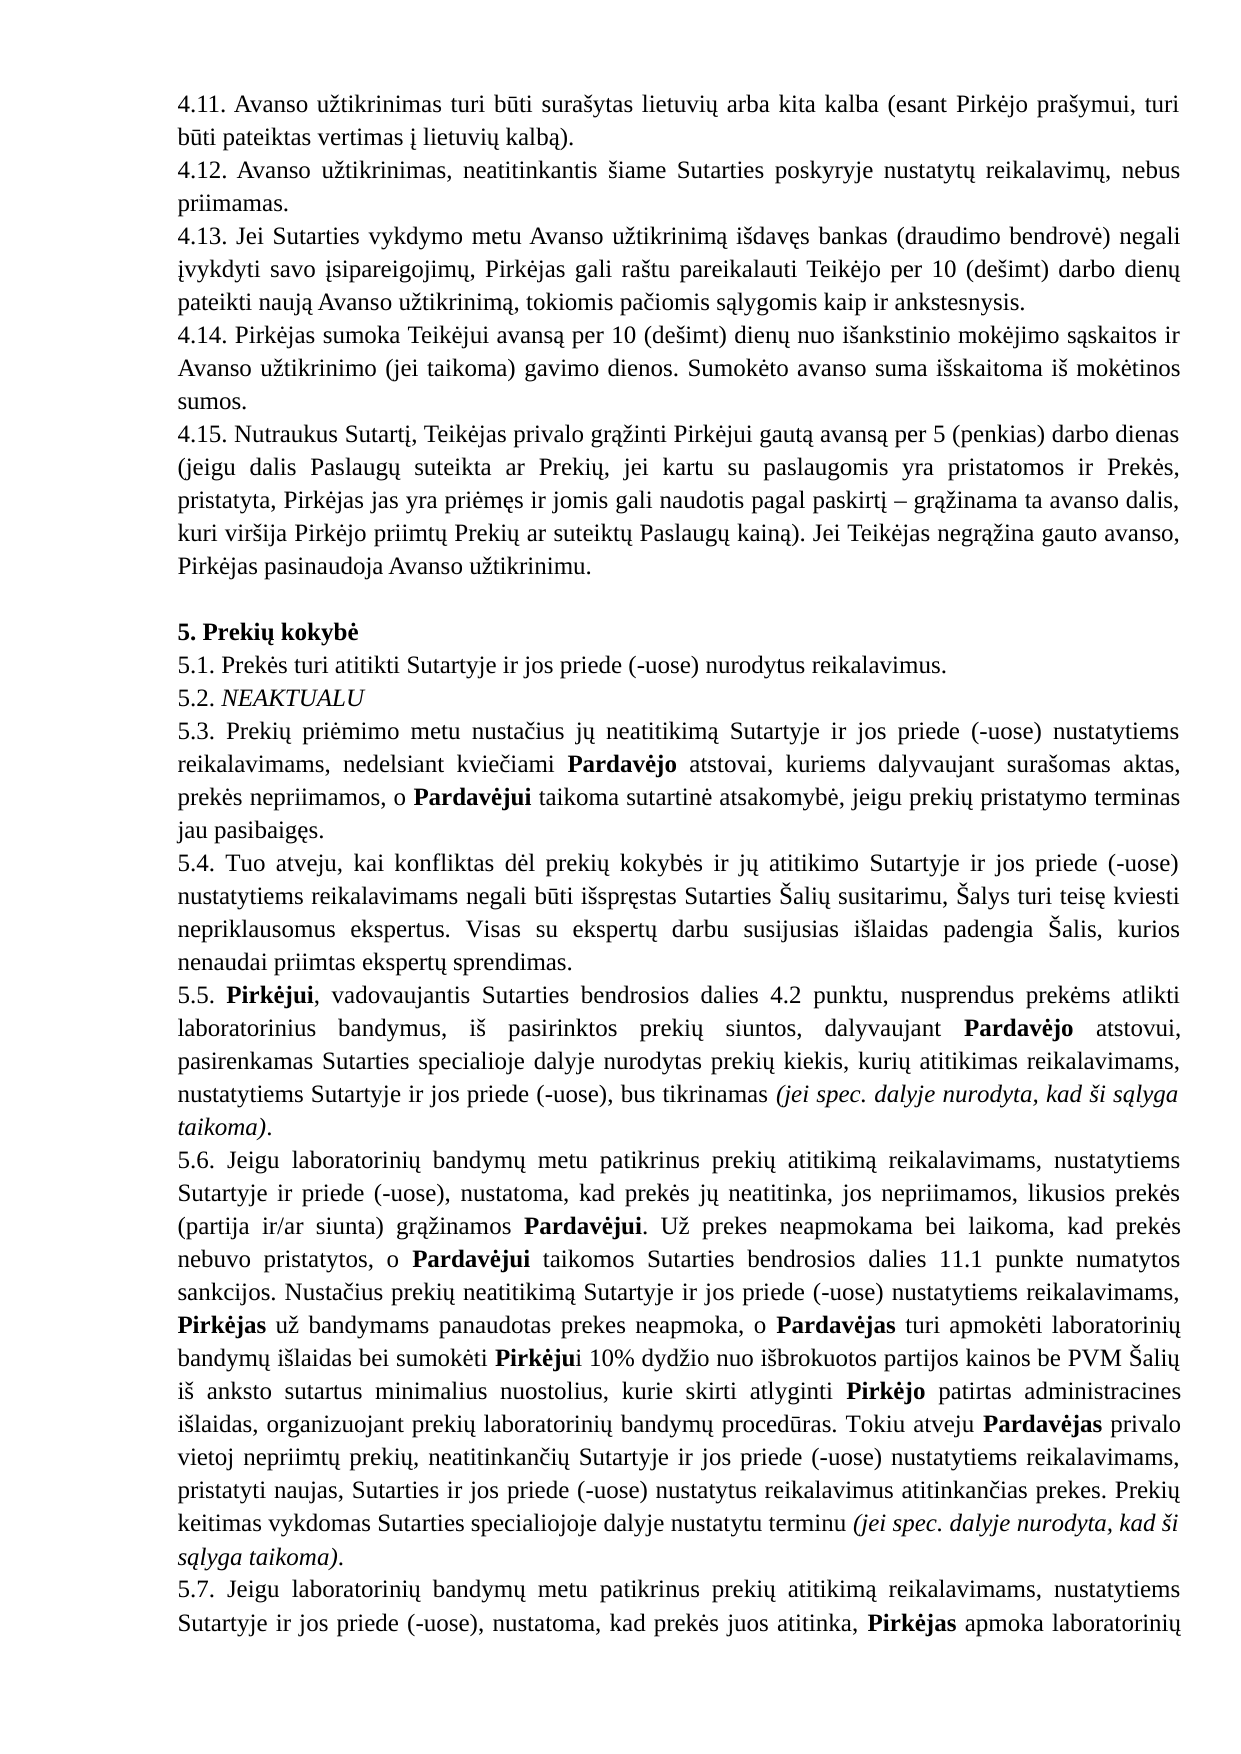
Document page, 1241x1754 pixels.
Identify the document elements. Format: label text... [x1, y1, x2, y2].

text 5.5. Pirkėjui, vadovaujantis Sutarties bendrosios dalies 4.2 punktu, nusprendus prekėms atlikti laboratorinius bandymus, iš pasirinktos prekių siuntos, dalyvaujant Pardavėjo atstovui, pasirenkamas Sutarties specialioje dalyje nurodytas prekių kiekis, kurių atitikimas reikalavimams, nustatytiems Sutartyje ir jos priede (-uose), bus tikrinamas (jei spec. dalyje nurodyta, kad ši sąlyga taikoma). [177, 980, 1181, 1141]
text 4.14. Pirkėjas sumoka Teikėjui avansą per 10 (dešimt) dienų nuo išankstinio mokėjimo sąskaitos ir Avanso užtikrinimo (jei taikoma) gavimo dienos. Sumokėto avanso suma išskaitoma iš mokėtinos sumos. [177, 382, 1181, 414]
text 4.13. Jei Sutarties vykdymo metu Avanso užtikrinimą išdavęs bankas (draudimo bendrovė) negali įvykdyti savo įsipareigojimų, Pirkėjas gali raštu pareikalauti Teikėjo per 10 (dešimt) darbo dienų pateikti naują Avanso užtikrinimą, tokiomis pačiomis sąlygomis kaip ir ankstesnysis. [177, 282, 1181, 316]
text 4.12. Avanso užtikrinimas, neatitinkantis šiame Sutarties poskyryje nustatytų reikalavimų, nebus priimamas. [177, 183, 1181, 216]
text 5.4. Tuo atveju, kai konfliktas dėl prekių kokybės ir jų atitikimo Sutartyje ir jos priede (-uose) nustatytiems reikalavimams negali būti išspręstas Sutarties Šalių susitarimu, Šalys turi teisę kviesti nepriklausomus ekspertus. Visas su ekspertų darbu susijusias išlaidas padengia Šalis, kurios nenaudai priimtas ekspertų sprendimas. [177, 848, 1181, 976]
text 5.2. NEAKTUALU [177, 683, 1181, 712]
text 4.15. Nutraukus Sutartį, Teikėjas privalo grąžinti Pirkėjui gautą avansą per 5 (penkias) darbo dienas (jeigu dalis Paslaugų suteikta ar Prekių, jei kartu su paslaugomis yra pristatomos ir Prekės, pristatyta, Pirkėjas jas yra priėmęs ir jomis gali naudotis pagal paskirtį – grąžinama ta avanso dalis, kuri viršija Pirkėjo priimtų Prekių ar suteiktų Paslaugų kainą). Jei Teikėjas negrąžina gauto avanso, Pirkėjas pasinaudoja Avanso užtikrinimu. [177, 547, 1181, 580]
text 4.11. Avanso užtikrinimas turi būti surašytas lietuvių arba kita kalba (esant Pirkėjo prašymui, turi būti pateiktas vertimas į lietuvių kalbą). [177, 117, 1181, 150]
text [177, 1574, 1181, 1636]
text 5.1. Prekės turi atitikti Sutartyje ir jos priede (-uose) nurodytus reikalavimus. [177, 650, 1181, 679]
text 5. Prekių kokybė [177, 617, 1181, 646]
text 5.3. Prekių priėmimo metu nustačius jų neatitikimą Sutartyje ir jos priede (-uose) nustatytiems reikalavimams, nedelsiant kviečiami Pardavėjo atstovai, kuriems dalyvaujant surašomas aktas, prekės nepriimamos, o Pardavėjui taikoma sutartinė atsakomybė, jeigu prekių pristatymo terminas jau pasibaigęs. [177, 716, 1181, 844]
text 5.6. Jeigu laboratorinių bandymų metu patikrinus prekių atitikimą reikalavimams, nustatytiems Sutartyje ir priede (-uose), nustatoma, kad prekės jų neatitinka, jos nepriimamos, likusios prekės (partija ir/ar siunta) grąžinamos Pardavėjui. Už prekes neapmokama bei laikoma, kad prekės nebuvo pristatytos, o Pardavėjui taikomos Sutarties bendrosios dalies 11.1 punkte numatytos sankcijos. Nustačius prekių neatitikimą Sutartyje ir jos priede (-uose) nustatytiems reikalavimams, Pirkėjas už bandymams panaudotas prekes neapmoka, o Pardavėjas turi apmokėti laboratorinių bandymų išlaidas bei sumokėti Pirkėjui 10% dydžio nuo išbrokuotos partijos kainos be PVM Šalių iš anksto sutartus minimalius nuostolius, kurie skirti atlyginti Pirkėjo patirtas administracines išlaidas, organizuojant prekių laboratorinių bandymų procedūras. Tokiu atveju Pardavėjas privalo vietoj nepriimtų prekių, neatitinkančių Sutartyje ir jos priede (-uose) nustatytiems reikalavimams, pristatyti naujas, Sutarties ir jos priede (-uose) nustatytus reikalavimus atitinkančias prekes. Prekių keitimas vykdomas Sutarties specialiojoje dalyje nustatytu terminu (jei spec. dalyje nurodyta, kad ši sąlyga taikoma). [177, 1145, 1181, 1570]
